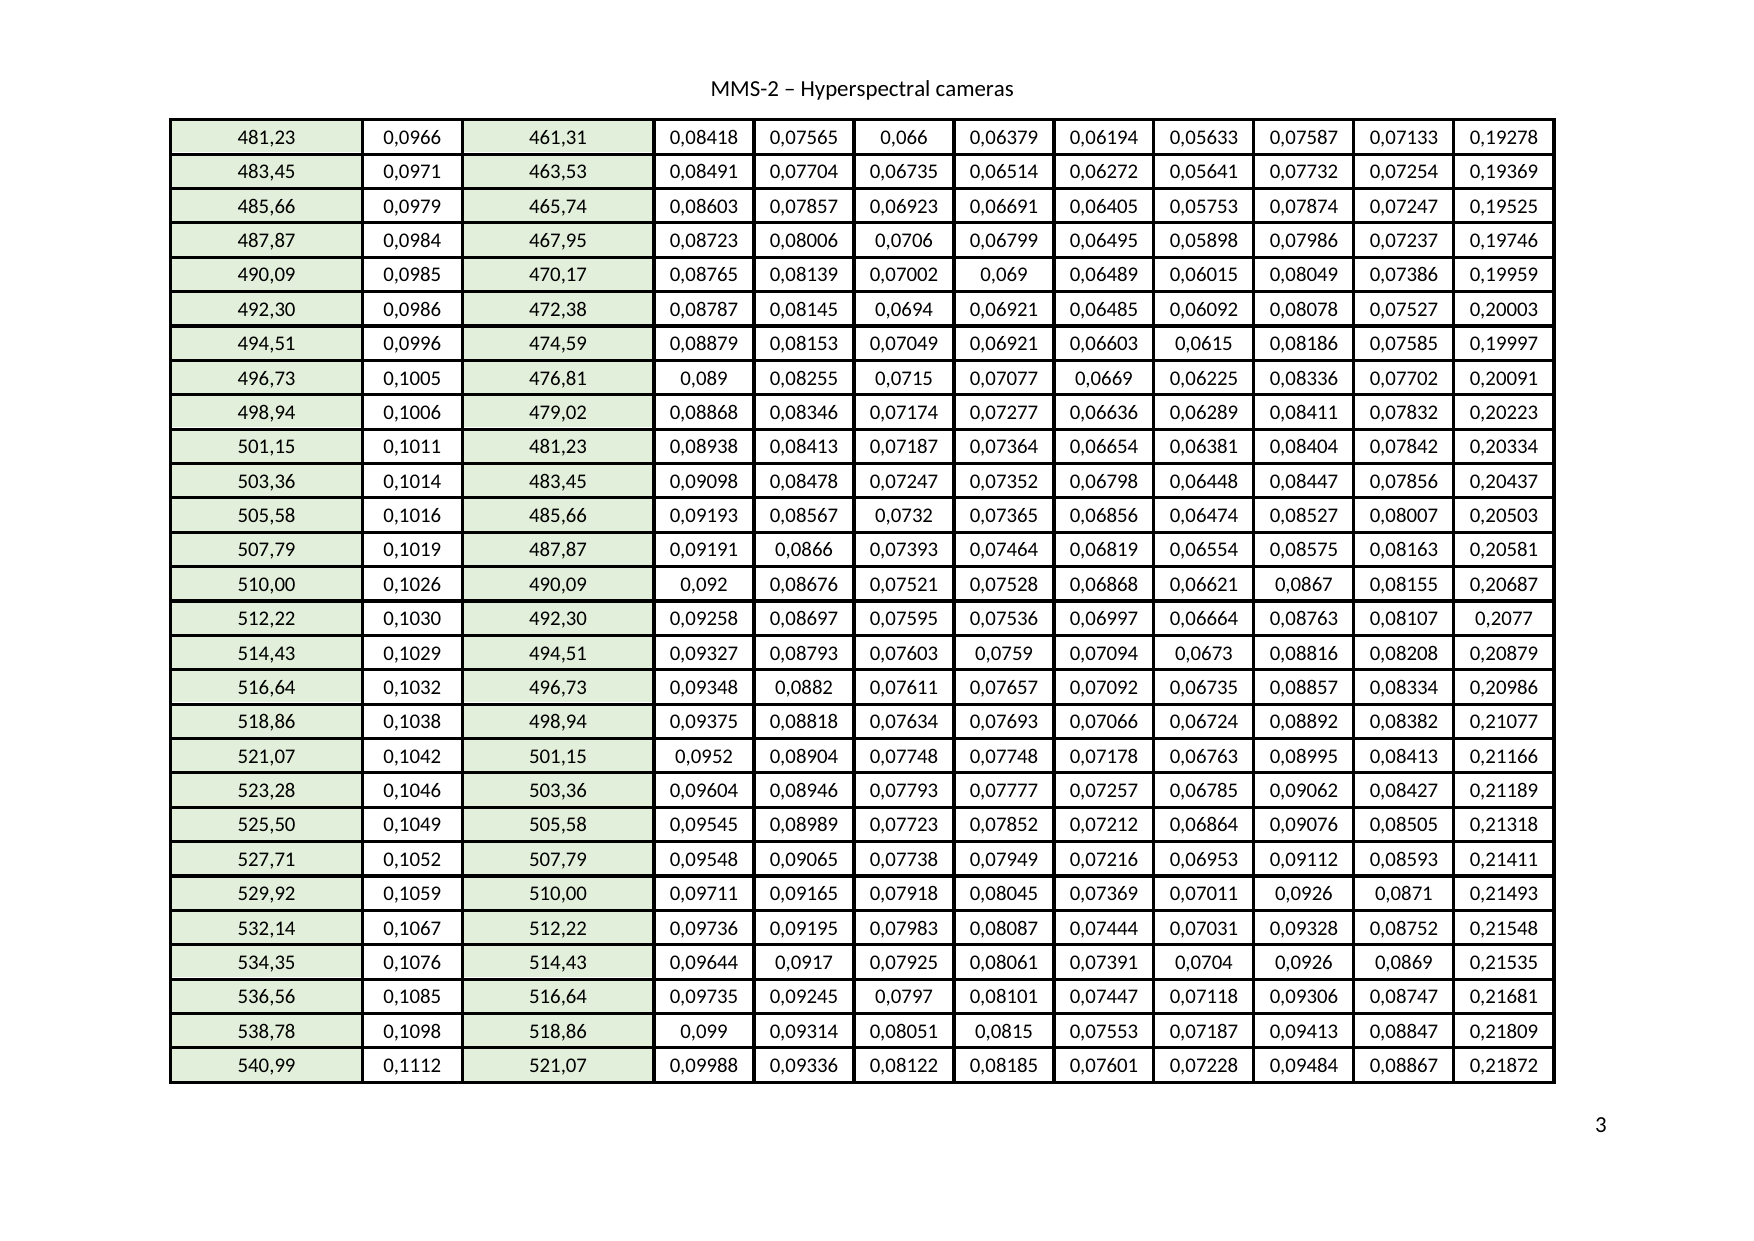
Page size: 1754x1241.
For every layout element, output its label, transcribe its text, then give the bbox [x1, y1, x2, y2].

table_cell 0,1042 [364, 740, 461, 771]
table_cell 470,17 [464, 259, 652, 290]
table_cell 0,07364 [956, 431, 1052, 462]
table_cell 0,07738 [856, 843, 952, 874]
table_cell 0,1032 [364, 671, 461, 702]
table_cell 496,73 [172, 362, 361, 393]
table_cell 0,08676 [756, 568, 852, 599]
table_cell 0,07369 [1056, 878, 1152, 909]
table_cell 0,0996 [364, 328, 461, 359]
table_cell 487,87 [172, 224, 361, 256]
table_cell 490,09 [172, 259, 361, 290]
table_cell 534,35 [172, 946, 361, 977]
table_cell 0,07986 [1255, 224, 1352, 256]
table_cell 0,07178 [1056, 740, 1152, 771]
table_cell 0,0966 [364, 121, 461, 152]
table_cell 0,21166 [1455, 740, 1552, 771]
table_cell 0,08336 [1255, 362, 1352, 393]
table_cell 0,08051 [856, 1015, 952, 1046]
table_cell 529,92 [172, 878, 361, 909]
table_cell 0,09065 [756, 843, 852, 874]
table_cell 0,05641 [1155, 156, 1252, 187]
table_cell 0,06691 [956, 190, 1052, 221]
table_cell 514,43 [464, 946, 652, 977]
table_cell 0,0797 [856, 981, 952, 1012]
table_cell 0,08411 [1255, 396, 1352, 427]
table_cell 0,06092 [1155, 293, 1252, 324]
table_cell 0,0673 [1155, 637, 1252, 668]
table_cell 463,53 [464, 156, 652, 187]
table_cell 0,08527 [1255, 499, 1352, 531]
table_cell 0,09328 [1255, 912, 1352, 943]
table_cell 0,08049 [1255, 259, 1352, 290]
table_cell 0,09336 [756, 1049, 852, 1081]
table_cell 0,08567 [756, 499, 852, 531]
table_cell 0,09988 [656, 1049, 752, 1081]
table_cell 474,59 [464, 328, 652, 359]
table_cell 0,06514 [956, 156, 1052, 187]
table_cell 0,08904 [756, 740, 852, 771]
table_cell 0,1049 [364, 809, 461, 840]
table_cell 0,0715 [856, 362, 952, 393]
table_cell 0,07587 [1255, 121, 1352, 152]
table_cell 0,08404 [1255, 431, 1352, 462]
table_cell 0,0971 [364, 156, 461, 187]
table_cell 0,08139 [756, 259, 852, 290]
table_cell 0,1098 [364, 1015, 461, 1046]
table_cell 0,06724 [1155, 706, 1252, 737]
table_cell 516,64 [172, 671, 361, 702]
table_cell 0,20581 [1455, 534, 1552, 565]
table_cell 0,06923 [856, 190, 952, 221]
table_cell 479,02 [464, 396, 652, 427]
table_cell 518,86 [464, 1015, 652, 1046]
table_cell 0,06405 [1056, 190, 1152, 221]
table_cell 0,09314 [756, 1015, 852, 1046]
table_cell 0,1059 [364, 878, 461, 909]
table_cell 0,1046 [364, 774, 461, 806]
table_cell 532,14 [172, 912, 361, 943]
table_cell 0,1085 [364, 981, 461, 1012]
table_cell 0,21872 [1455, 1049, 1552, 1081]
table_cell 0,07066 [1056, 706, 1152, 737]
table_cell 0,06474 [1155, 499, 1252, 531]
table_cell 0,07565 [756, 121, 852, 152]
table_cell 0,08879 [656, 328, 752, 359]
table_cell 0,07857 [756, 190, 852, 221]
table_cell 0,2077 [1455, 603, 1552, 634]
table_cell 0,09112 [1255, 843, 1352, 874]
table_cell 501,15 [172, 431, 361, 462]
table_cell 0,09193 [656, 499, 752, 531]
table_cell 0,066 [856, 121, 952, 152]
table_cell 0,07603 [856, 637, 952, 668]
table_cell 0,07536 [956, 603, 1052, 634]
table_cell 0,1005 [364, 362, 461, 393]
table_cell 0,0706 [856, 224, 952, 256]
table_cell 0,06921 [956, 293, 1052, 324]
table_cell 0,08816 [1255, 637, 1352, 668]
table_cell 0,07187 [856, 431, 952, 462]
table_cell 505,58 [172, 499, 361, 531]
table_cell 496,73 [464, 671, 652, 702]
table_cell 490,09 [464, 568, 652, 599]
table_cell 0,0669 [1056, 362, 1152, 393]
table_cell 0,07793 [856, 774, 952, 806]
table_cell 0,21411 [1455, 843, 1552, 874]
table_cell 0,06953 [1155, 843, 1252, 874]
table_cell 0,08413 [1355, 740, 1452, 771]
table_cell 0,07092 [1056, 671, 1152, 702]
table_cell 0,09098 [656, 465, 752, 496]
table_cell 0,07352 [956, 465, 1052, 496]
table_cell 0,06621 [1155, 568, 1252, 599]
table_cell 521,07 [464, 1049, 652, 1081]
table_cell 485,66 [172, 190, 361, 221]
table_cell 0,0979 [364, 190, 461, 221]
table_cell 0,08752 [1355, 912, 1452, 943]
table_cell 0,20986 [1455, 671, 1552, 702]
table_cell 521,07 [172, 740, 361, 771]
table_cell 0,08122 [856, 1049, 952, 1081]
table_cell 0,08255 [756, 362, 852, 393]
table_cell 0,09484 [1255, 1049, 1352, 1081]
table_cell 0,092 [656, 568, 752, 599]
table_cell 0,06997 [1056, 603, 1152, 634]
table_cell 0,09413 [1255, 1015, 1352, 1046]
table_cell 0,21318 [1455, 809, 1552, 840]
table_cell 0,09711 [656, 878, 752, 909]
table_cell 0,08593 [1355, 843, 1452, 874]
table_cell 0,07031 [1155, 912, 1252, 943]
table_cell 0,07748 [956, 740, 1052, 771]
table_cell 0,07247 [856, 465, 952, 496]
table_cell 523,28 [172, 774, 361, 806]
table_cell 0,07842 [1355, 431, 1452, 462]
table_cell 0,06194 [1056, 121, 1152, 152]
table_cell 0,1016 [364, 499, 461, 531]
table_cell 0,06868 [1056, 568, 1152, 599]
table_cell 494,51 [464, 637, 652, 668]
table_cell 0,0815 [956, 1015, 1052, 1046]
table_cell 0,1052 [364, 843, 461, 874]
table_cell 0,08793 [756, 637, 852, 668]
table_cell 0,07212 [1056, 809, 1152, 840]
table_cell 0,07077 [956, 362, 1052, 393]
table_cell 0,19746 [1455, 224, 1552, 256]
table_cell 0,08087 [956, 912, 1052, 943]
table_cell 0,06448 [1155, 465, 1252, 496]
table_cell 0,07447 [1056, 981, 1152, 1012]
table_cell 0,08747 [1355, 981, 1452, 1012]
table_cell 0,07918 [856, 878, 952, 909]
table_cell 0,1014 [364, 465, 461, 496]
table_cell 0,07732 [1255, 156, 1352, 187]
table_cell 0,06636 [1056, 396, 1152, 427]
table_cell 0,07585 [1355, 328, 1452, 359]
table_cell 0,0984 [364, 224, 461, 256]
table_cell 512,22 [464, 912, 652, 943]
table_cell 0,0869 [1355, 946, 1452, 977]
table_cell 0,08418 [656, 121, 752, 152]
table_cell 0,06654 [1056, 431, 1152, 462]
table_cell 0,08723 [656, 224, 752, 256]
table_cell 0,07527 [1355, 293, 1452, 324]
table_cell 0,06763 [1155, 740, 1252, 771]
table_cell 0,06272 [1056, 156, 1152, 187]
table_cell 0,08868 [656, 396, 752, 427]
table_cell 516,64 [464, 981, 652, 1012]
table_cell 0,06381 [1155, 431, 1252, 462]
table_cell 0,08107 [1355, 603, 1452, 634]
table_cell 0,07856 [1355, 465, 1452, 496]
table_cell 0,07237 [1355, 224, 1452, 256]
table_cell 0,07852 [956, 809, 1052, 840]
table_cell 0,07693 [956, 706, 1052, 737]
table_cell 0,06489 [1056, 259, 1152, 290]
table_cell 0,21809 [1455, 1015, 1552, 1046]
table_cell 0,0704 [1155, 946, 1252, 977]
table_cell 0,06485 [1056, 293, 1152, 324]
table_cell 0,20334 [1455, 431, 1552, 462]
table_cell 0,09735 [656, 981, 752, 1012]
table_cell 0,1029 [364, 637, 461, 668]
table_cell 472,38 [464, 293, 652, 324]
table_cell 0,08101 [956, 981, 1052, 1012]
table_cell 0,07702 [1355, 362, 1452, 393]
table_cell 0,20879 [1455, 637, 1552, 668]
table_cell 0,1112 [364, 1049, 461, 1081]
table_cell 0,21535 [1455, 946, 1552, 977]
table_cell 0,07049 [856, 328, 952, 359]
table_cell 0,08847 [1355, 1015, 1452, 1046]
table_cell 467,95 [464, 224, 652, 256]
table_cell 494,51 [172, 328, 361, 359]
table_cell 0,07118 [1155, 981, 1252, 1012]
table_cell 0,08818 [756, 706, 852, 737]
table_cell 0,1067 [364, 912, 461, 943]
table_cell 0,19278 [1455, 121, 1552, 152]
table_cell 492,30 [172, 293, 361, 324]
table_cell 0,09195 [756, 912, 852, 943]
table_cell 465,74 [464, 190, 652, 221]
table_cell 0,08045 [956, 878, 1052, 909]
table_cell 0,19525 [1455, 190, 1552, 221]
table_cell 0,20091 [1455, 362, 1552, 393]
table_cell 0,07391 [1056, 946, 1152, 977]
table_cell 0,20223 [1455, 396, 1552, 427]
table_cell 0,089 [656, 362, 752, 393]
table_cell 0,07228 [1155, 1049, 1252, 1081]
table_cell 0,08857 [1255, 671, 1352, 702]
table_cell 0,0952 [656, 740, 752, 771]
table_cell 0,06289 [1155, 396, 1252, 427]
table_cell 0,07657 [956, 671, 1052, 702]
table_cell 0,07528 [956, 568, 1052, 599]
table_cell 0,07133 [1355, 121, 1452, 152]
table_cell 0,1026 [364, 568, 461, 599]
table_cell 0,05633 [1155, 121, 1252, 152]
table_cell 0,0732 [856, 499, 952, 531]
table_cell 518,86 [172, 706, 361, 737]
table_cell 501,15 [464, 740, 652, 771]
table_cell 0,20687 [1455, 568, 1552, 599]
table_cell 0,08078 [1255, 293, 1352, 324]
table_cell 0,06554 [1155, 534, 1252, 565]
table_cell 0,21681 [1455, 981, 1552, 1012]
table_cell 0,08427 [1355, 774, 1452, 806]
table_cell 0,0694 [856, 293, 952, 324]
table_cell 485,66 [464, 499, 652, 531]
table_cell 0,05898 [1155, 224, 1252, 256]
table_cell 0,08603 [656, 190, 752, 221]
table_cell 0,09076 [1255, 809, 1352, 840]
table_cell 0,07393 [856, 534, 952, 565]
table_cell 0,21077 [1455, 706, 1552, 737]
table_cell 0,08892 [1255, 706, 1352, 737]
table_cell 0,08447 [1255, 465, 1352, 496]
table_cell 0,07634 [856, 706, 952, 737]
table_cell 0,07365 [956, 499, 1052, 531]
table_cell 0,07002 [856, 259, 952, 290]
table_cell 481,23 [172, 121, 361, 152]
table_cell 0,0985 [364, 259, 461, 290]
table_cell 0,08061 [956, 946, 1052, 977]
table_cell 0,1030 [364, 603, 461, 634]
table_cell 0,1011 [364, 431, 461, 462]
table_cell 0,21493 [1455, 878, 1552, 909]
table_cell 483,45 [464, 465, 652, 496]
table_cell 0,07011 [1155, 878, 1252, 909]
table_cell 0,08989 [756, 809, 852, 840]
table_cell 0,07187 [1155, 1015, 1252, 1046]
table_cell 481,23 [464, 431, 652, 462]
table_cell 0,0759 [956, 637, 1052, 668]
table_cell 0,07723 [856, 809, 952, 840]
table_cell 0,08491 [656, 156, 752, 187]
table_cell 0,09545 [656, 809, 752, 840]
table_cell 0,07553 [1056, 1015, 1152, 1046]
table_cell 0,07254 [1355, 156, 1452, 187]
table_cell 0,06819 [1056, 534, 1152, 565]
table_cell 503,36 [172, 465, 361, 496]
table_cell 461,31 [464, 121, 652, 152]
table_cell 0,1019 [364, 534, 461, 565]
table_cell 0,21548 [1455, 912, 1552, 943]
table_cell 0,19959 [1455, 259, 1552, 290]
table_cell 0,07777 [956, 774, 1052, 806]
table_cell 0,09604 [656, 774, 752, 806]
table_cell 0,08787 [656, 293, 752, 324]
table_cell 0,09245 [756, 981, 852, 1012]
table_cell 507,79 [172, 534, 361, 565]
table_cell 0,06864 [1155, 809, 1252, 840]
table_cell 0,19997 [1455, 328, 1552, 359]
table_cell 0,08153 [756, 328, 852, 359]
table_cell 0,08763 [1255, 603, 1352, 634]
table_cell 0,06664 [1155, 603, 1252, 634]
table_cell 0,1006 [364, 396, 461, 427]
table_cell 0,06856 [1056, 499, 1152, 531]
table_cell 0,09191 [656, 534, 752, 565]
table_cell 0,07832 [1355, 396, 1452, 427]
table_cell 0,07925 [856, 946, 952, 977]
table_cell 0,06015 [1155, 259, 1252, 290]
table_cell 0,07247 [1355, 190, 1452, 221]
table_cell 0,0867 [1255, 568, 1352, 599]
table_cell 0,08007 [1355, 499, 1452, 531]
table_cell 0,20003 [1455, 293, 1552, 324]
table_cell 0,08697 [756, 603, 852, 634]
table_cell 0,09375 [656, 706, 752, 737]
table_cell 0,07444 [1056, 912, 1152, 943]
table_cell 0,08382 [1355, 706, 1452, 737]
table_cell 0,07257 [1056, 774, 1152, 806]
table_cell 0,07464 [956, 534, 1052, 565]
table_cell 498,94 [464, 706, 652, 737]
table_cell 0,08346 [756, 396, 852, 427]
table_cell 0,20503 [1455, 499, 1552, 531]
table_cell 0,069 [956, 259, 1052, 290]
table_cell 538,78 [172, 1015, 361, 1046]
table_cell 0,21189 [1455, 774, 1552, 806]
table_cell 0,06799 [956, 224, 1052, 256]
table_cell 0,09165 [756, 878, 852, 909]
table_cell 0,0615 [1155, 328, 1252, 359]
table_cell 0,07704 [756, 156, 852, 187]
table_cell 0,07611 [856, 671, 952, 702]
table_cell 0,07521 [856, 568, 952, 599]
table_cell 498,94 [172, 396, 361, 427]
table_cell 492,30 [464, 603, 652, 634]
table_cell 527,71 [172, 843, 361, 874]
table_cell 0,0871 [1355, 878, 1452, 909]
table_cell 0,0917 [756, 946, 852, 977]
table_cell 0,08575 [1255, 534, 1352, 565]
table_cell 0,06225 [1155, 362, 1252, 393]
table_cell 0,08867 [1355, 1049, 1452, 1081]
table_cell 0,09348 [656, 671, 752, 702]
table_cell 0,20437 [1455, 465, 1552, 496]
table_cell 507,79 [464, 843, 652, 874]
table_cell 0,06735 [856, 156, 952, 187]
table_cell 0,09258 [656, 603, 752, 634]
table_cell 0,08163 [1355, 534, 1452, 565]
table_cell 0,09548 [656, 843, 752, 874]
table_cell 476,81 [464, 362, 652, 393]
table_cell 0,07277 [956, 396, 1052, 427]
table_cell 0,099 [656, 1015, 752, 1046]
table_cell 0,07174 [856, 396, 952, 427]
table_cell 505,58 [464, 809, 652, 840]
table_cell 0,0866 [756, 534, 852, 565]
table_cell 0,06798 [1056, 465, 1152, 496]
table_cell 0,08478 [756, 465, 852, 496]
table_cell 0,09062 [1255, 774, 1352, 806]
table_cell 0,08186 [1255, 328, 1352, 359]
table_cell 0,07949 [956, 843, 1052, 874]
table_cell 0,08208 [1355, 637, 1452, 668]
table_cell 503,36 [464, 774, 652, 806]
table_cell 0,06603 [1056, 328, 1152, 359]
table_cell 0,08185 [956, 1049, 1052, 1081]
table_cell 0,09327 [656, 637, 752, 668]
table_cell 0,08155 [1355, 568, 1452, 599]
table_cell 0,08995 [1255, 740, 1352, 771]
table_cell 0,06735 [1155, 671, 1252, 702]
table_cell 0,07216 [1056, 843, 1152, 874]
table_cell 514,43 [172, 637, 361, 668]
table_cell 0,1038 [364, 706, 461, 737]
table_cell 483,45 [172, 156, 361, 187]
table_cell 0,07983 [856, 912, 952, 943]
table_cell 536,56 [172, 981, 361, 1012]
table_cell 0,0926 [1255, 878, 1352, 909]
table_cell 0,06921 [956, 328, 1052, 359]
table_cell 510,00 [172, 568, 361, 599]
table_cell 0,06785 [1155, 774, 1252, 806]
table_cell 0,09736 [656, 912, 752, 943]
table_cell 0,08006 [756, 224, 852, 256]
table_cell 0,08505 [1355, 809, 1452, 840]
table_cell 0,06379 [956, 121, 1052, 152]
table_cell 0,07601 [1056, 1049, 1152, 1081]
table_cell 0,07094 [1056, 637, 1152, 668]
table_cell 0,08413 [756, 431, 852, 462]
table_cell 0,06495 [1056, 224, 1152, 256]
table_cell 0,19369 [1455, 156, 1552, 187]
table_cell 0,09644 [656, 946, 752, 977]
table_cell 0,09306 [1255, 981, 1352, 1012]
table_cell 0,08946 [756, 774, 852, 806]
table_cell 525,50 [172, 809, 361, 840]
table_cell 0,07748 [856, 740, 952, 771]
table_cell 0,1076 [364, 946, 461, 977]
table_cell 0,08145 [756, 293, 852, 324]
table_cell 0,08334 [1355, 671, 1452, 702]
table_cell 512,22 [172, 603, 361, 634]
table_cell 0,0882 [756, 671, 852, 702]
table_cell 0,08938 [656, 431, 752, 462]
table_cell 540,99 [172, 1049, 361, 1081]
table_cell 510,00 [464, 878, 652, 909]
table_cell 0,07595 [856, 603, 952, 634]
table_cell 0,05753 [1155, 190, 1252, 221]
table_cell 0,07874 [1255, 190, 1352, 221]
table_cell 487,87 [464, 534, 652, 565]
table_cell 0,0986 [364, 293, 461, 324]
table_cell 0,0926 [1255, 946, 1352, 977]
table_cell 0,08765 [656, 259, 752, 290]
table_cell 0,07386 [1355, 259, 1452, 290]
